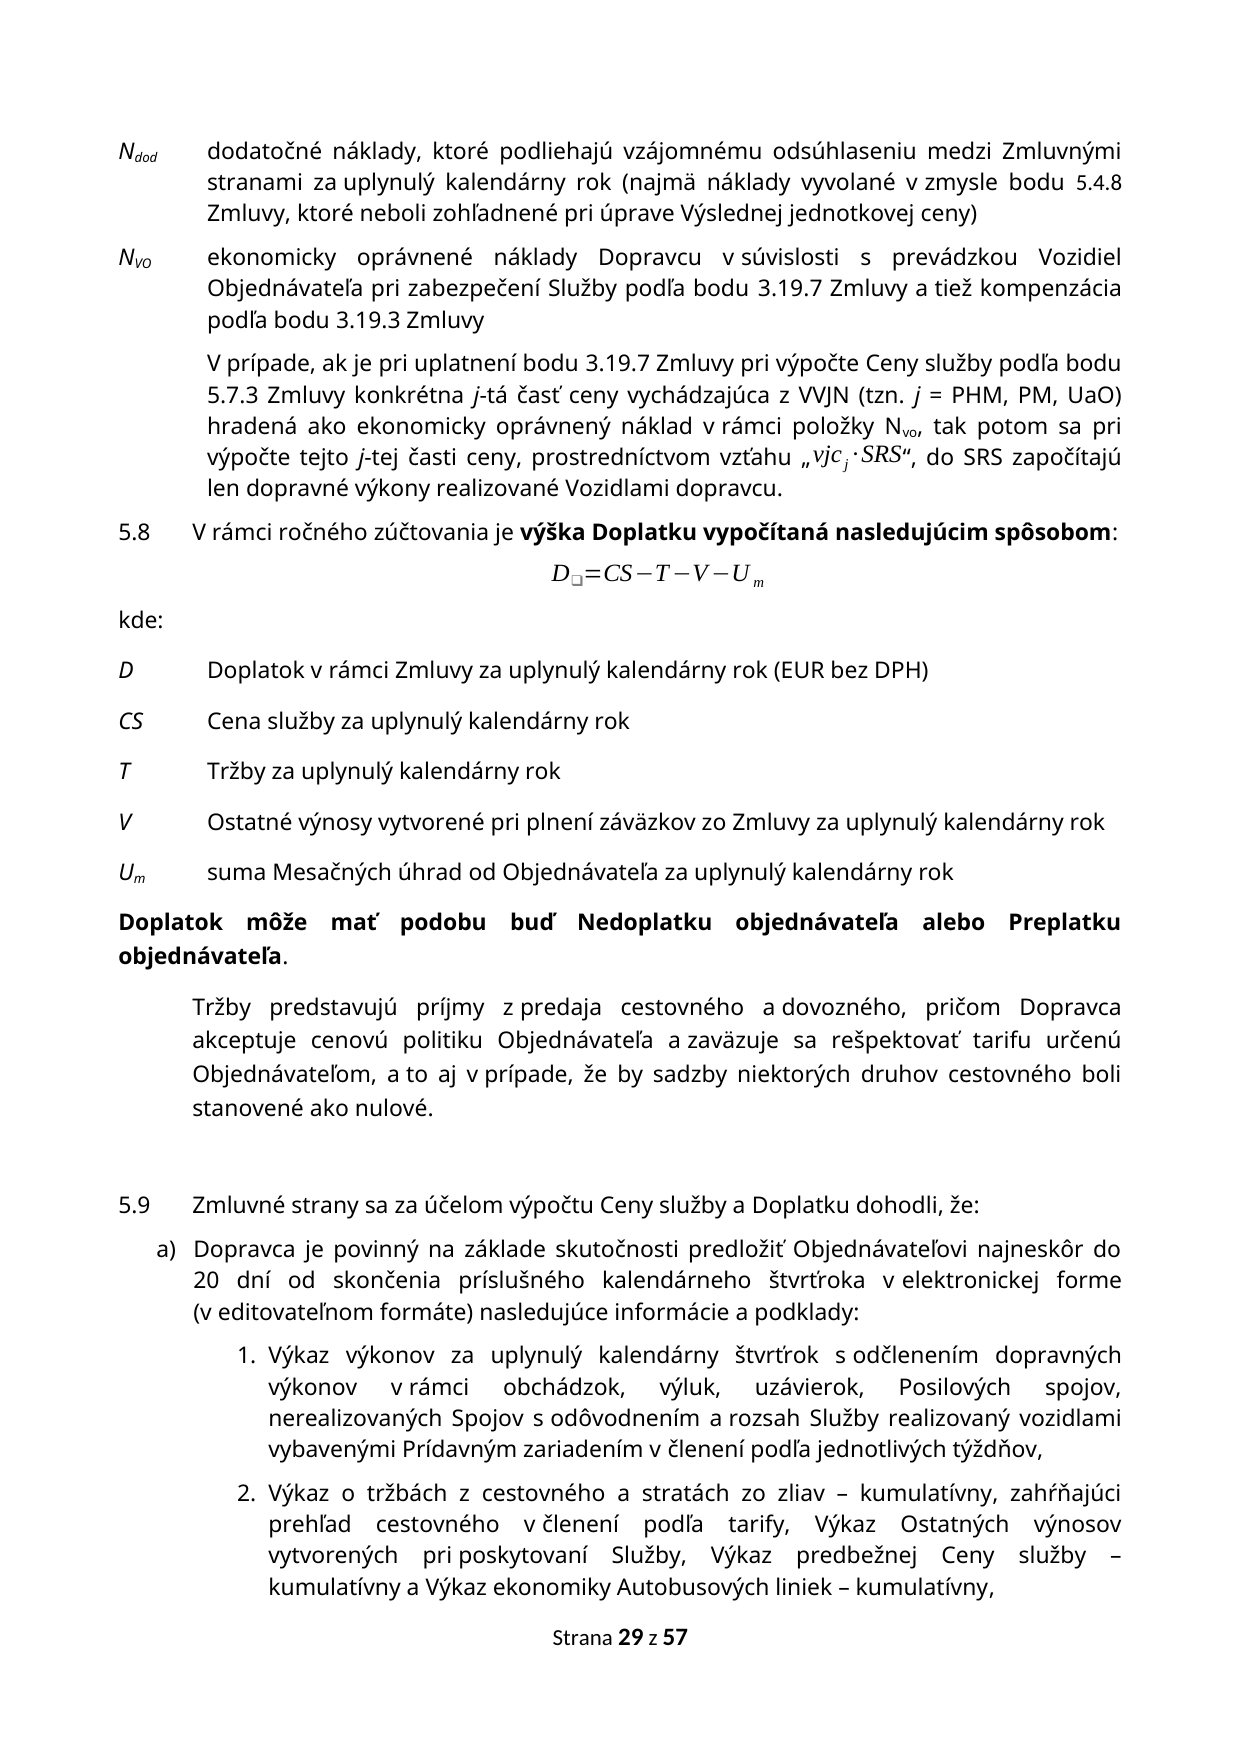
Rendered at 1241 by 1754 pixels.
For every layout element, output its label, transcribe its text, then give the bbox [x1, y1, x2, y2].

text kde: [118, 604, 1122, 635]
text T Tržby za uplynulý kalendárny rok [118, 755, 1122, 786]
list Dopravca je povinný na základe skutočnosti predložiť Objednávateľovi najneskôr do 20 dní od skončenia príslušného kalendárneho štvrťroka v elektronickej forme (v editovateľnom formáte) nasledujúce informácie a podklady: [156, 1233, 1122, 1327]
text NVO ekonomicky oprávnené náklady Dopravcu v súvislosti s prevádzkou Vozidiel Objednávateľa pri zabezpečení Služby podľa bodu 3.19.7 Zmluvy a tiež kompenzácia podľa bodu 3.19.3 Zmluvy [118, 241, 1122, 335]
text Doplatok môže mať podobu buď Nedoplatku objednávateľa alebo Preplatku objednávateľa. [118, 906, 1122, 971]
subtitle V rámci ročného zúčtovania je výška Doplatku vypočítaná nasledujúcim spôsobom: [118, 516, 1122, 547]
text Ndod dodatočné náklady, ktoré podliehajú vzájomnému odsúhlaseniu medzi Zmluvnými stranami za uplynulý kalendárny rok (najmä náklady vyvolané v zmysle bodu 5.4.8 Zmluvy, ktoré neboli zohľadnené pri úprave Výslednej jednotkovej ceny) [118, 135, 1122, 228]
text Um suma Mesačných úhrad od Objednávateľa za uplynulý kalendárny rok [118, 856, 1122, 887]
list Výkaz výkonov za uplynulý kalendárny štvrťrok s odčlenením dopravných výkonov v rámci obchádzok, výluk, uzávierok, Posilových spojov, nerealizovaných Spojov s odôvodnením a rozsah Služby realizovaný vozidlami vybavenými Prídavným zariadením v členení podľa jednotlivých týždňov, [231, 1339, 1122, 1464]
text V prípade, ak je pri uplatnení bodu 3.19.7 Zmluvy pri výpočte Ceny služby podľa bodu 5.7.3 Zmluvy konkrétna j-tá časť ceny vychádzajúca z VVJN (tzn. j = PHM, PM, UaO) hradená ako ekonomicky oprávnený náklad v rámci položky Nvo, tak potom sa pri výpočte tejto j-tej časti ceny, prostredníctvom vzťahu „“, do SRS započítajú len dopravné výkony realizované Vozidlami dopravcu. [118, 347, 1122, 504]
list Výkaz o tržbách z cestovného a stratách zo zliav – kumulatívny, zahŕňajúci prehľad cestovného v členení podľa tarify, Výkaz Ostatných výnosov vytvorených pri poskytovaní Služby, Výkaz predbežnej Ceny služby – kumulatívny a Výkaz ekonomiky Autobusových liniek – kumulatívny, [231, 1477, 1122, 1602]
subtitle Zmluvné strany sa za účelom výpočtu Ceny služby a Doplatku dohodli, že: [118, 1189, 1122, 1221]
text D Doplatok v rámci Zmluvy za uplynulý kalendárny rok (EUR bez DPH) [118, 654, 1122, 685]
text V Ostatné výnosy vytvorené pri plnení záväzkov zo Zmluvy za uplynulý kalendárny rok [118, 805, 1122, 837]
text CS Cena služby za uplynulý kalendárny rok [118, 704, 1122, 736]
text Tržby predstavujú príjmy z predaja cestovného a dovozného, pričom Dopravca akceptuje cenovú politiku Objednávateľa a zaväzuje sa rešpektovať tarifu určenú Objednávateľom, a to aj v prípade, že by sadzby niektorých druhov cestovného boli stanovené ako nulové. [192, 990, 1122, 1123]
